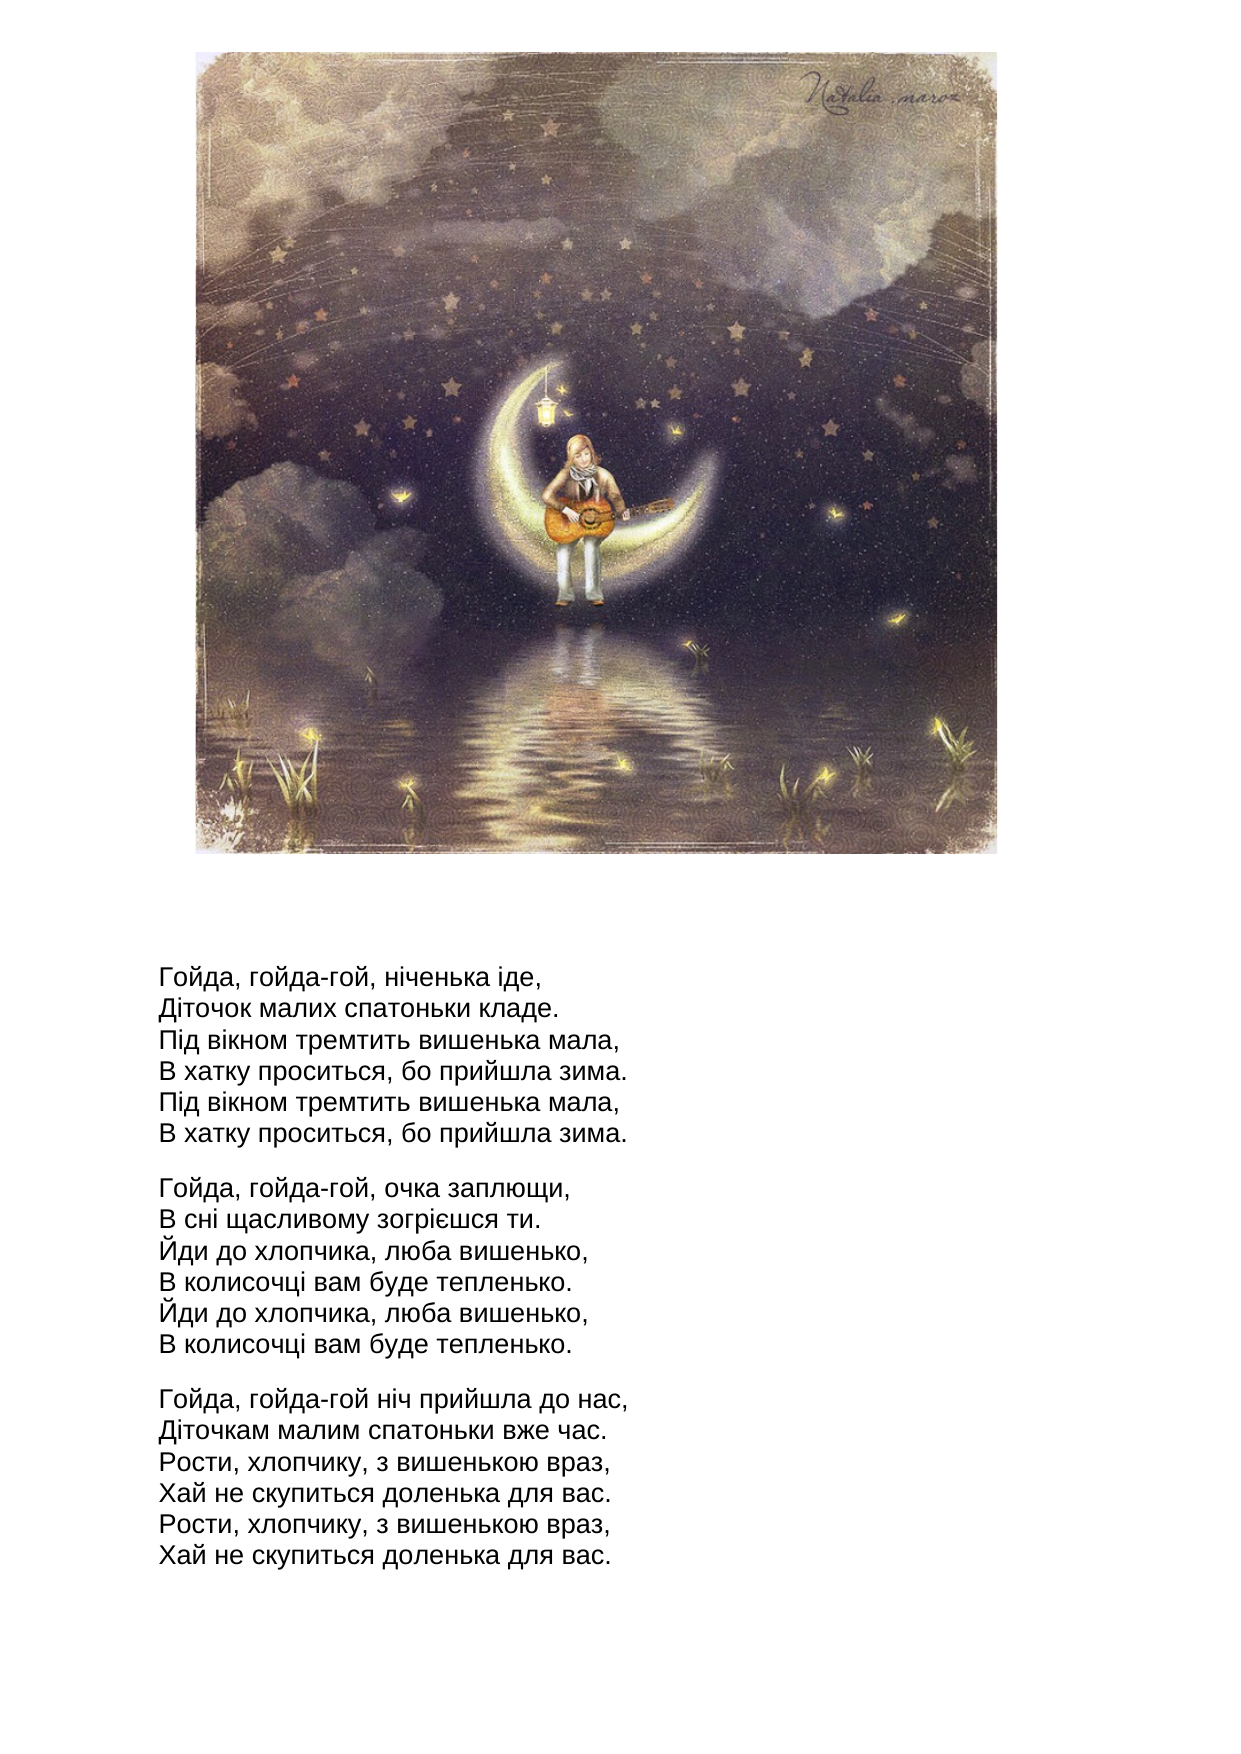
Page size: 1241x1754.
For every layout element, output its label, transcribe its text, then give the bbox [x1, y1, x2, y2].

picture [195, 52, 998, 854]
text Гойда, гойда-гой ніч прийшла до нас, Діточкам малим спатоньки вже час. Рости, хлопчику, з вишенькою враз, Хай не скупиться доленька для вас. Рости, хлопчику, з вишенькою враз, Хай не скупиться доленька для вас. [158, 1383, 1133, 1571]
text Гойда, гойда-гой, очка заплющи, В сні щасливому зогрієшся ти. Йди до хлопчика, люба вишенько, В колисочці вам буде тепленько. Йди до хлопчика, люба вишенько, В колисочці вам буде тепленько. [158, 1172, 1133, 1360]
text Гойда, гойда-гой, ніченька іде, Діточок малих спатоньки кладе. Під вікном тремтить вишенька мала, В хатку проситься, бо прийшла зима. Під вікном тремтить вишенька мала, В хатку проситься, бо прийшла зима. [158, 961, 1133, 1149]
